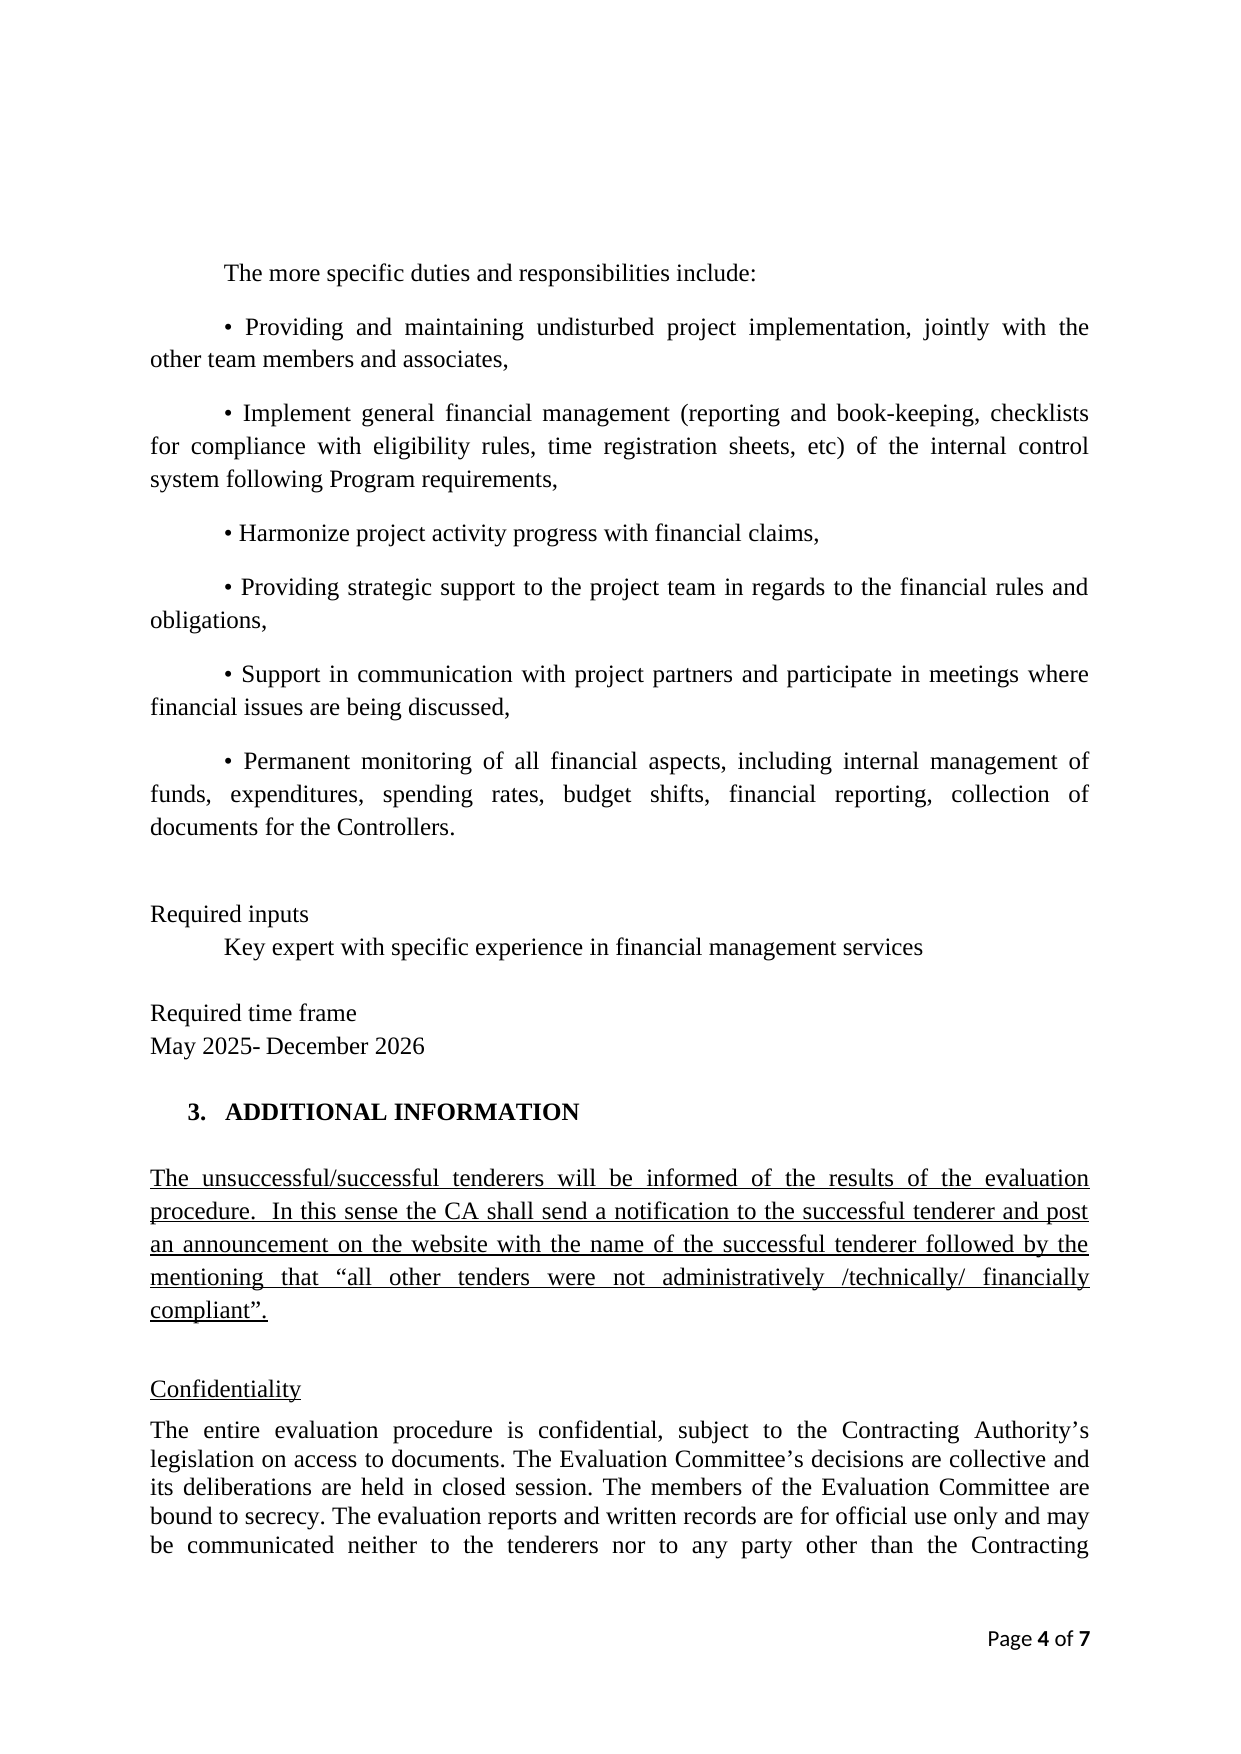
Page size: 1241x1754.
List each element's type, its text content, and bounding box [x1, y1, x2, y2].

list The more specific duties and responsibilities include: [150, 258, 1090, 286]
list • Permanent monitoring of all financial aspects, including internal management of funds, expenditures, spending rates, budget shifts, financial reporting, collection of documents for the Controllers. [150, 746, 1090, 841]
list • Support in communication with project partners and participate in meetings where financial issues are being discussed, [150, 659, 1090, 721]
text Confidentiality [150, 1374, 1090, 1402]
list • Implement general financial management (reporting and book-keeping, checklists for compliance with eligibility rules, time registration sheets, etc) of the internal control system following Program requirements, [150, 398, 1090, 493]
text The unsuccessful/successful tenderers will be informed of the results of the evaluation procedure. In this sense the CA shall send a notification to the successful tenderer and post an announcement on the website with the name of the successful tenderer followed by the mentioning that “all other tenders were not administratively /technically/ financially compliant”. [150, 1288, 1090, 1324]
text Required time frame [150, 998, 1090, 1027]
list • Harmonize project activity progress with financial claims, [150, 518, 1090, 547]
list • Providing and maintaining undisturbed project implementation, jointly with the other team members and associates, [150, 312, 1090, 373]
text Required inputs [150, 899, 1090, 928]
list May 2025- December 2026 [150, 1031, 1090, 1060]
list ADDITIONAL INFORMATION [187, 1097, 1090, 1126]
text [150, 1415, 1090, 1559]
list Key expert with specific experience in financial management services [224, 932, 1090, 961]
text The unsuccessful/successful tenderers will be informed of the results of the evaluation procedure. In this sense the CA shall send a notification to the successful tenderer and post an announcement on the website with the name of the successful tenderer followed by the mentioning that “all other tenders were not administratively /technically/ financially compliant”. [150, 1189, 1090, 1287]
text The unsuccessful/successful tenderers will be informed of the results of the evaluation procedure. In this sense the CA shall send a notification to the successful tenderer and post an announcement on the website with the name of the successful tenderer followed by the mentioning that “all other tenders were not administratively /technically/ financially compliant”. [150, 1163, 1090, 1188]
list • Providing strategic support to the project team in regards to the financial rules and obligations, [150, 572, 1090, 634]
